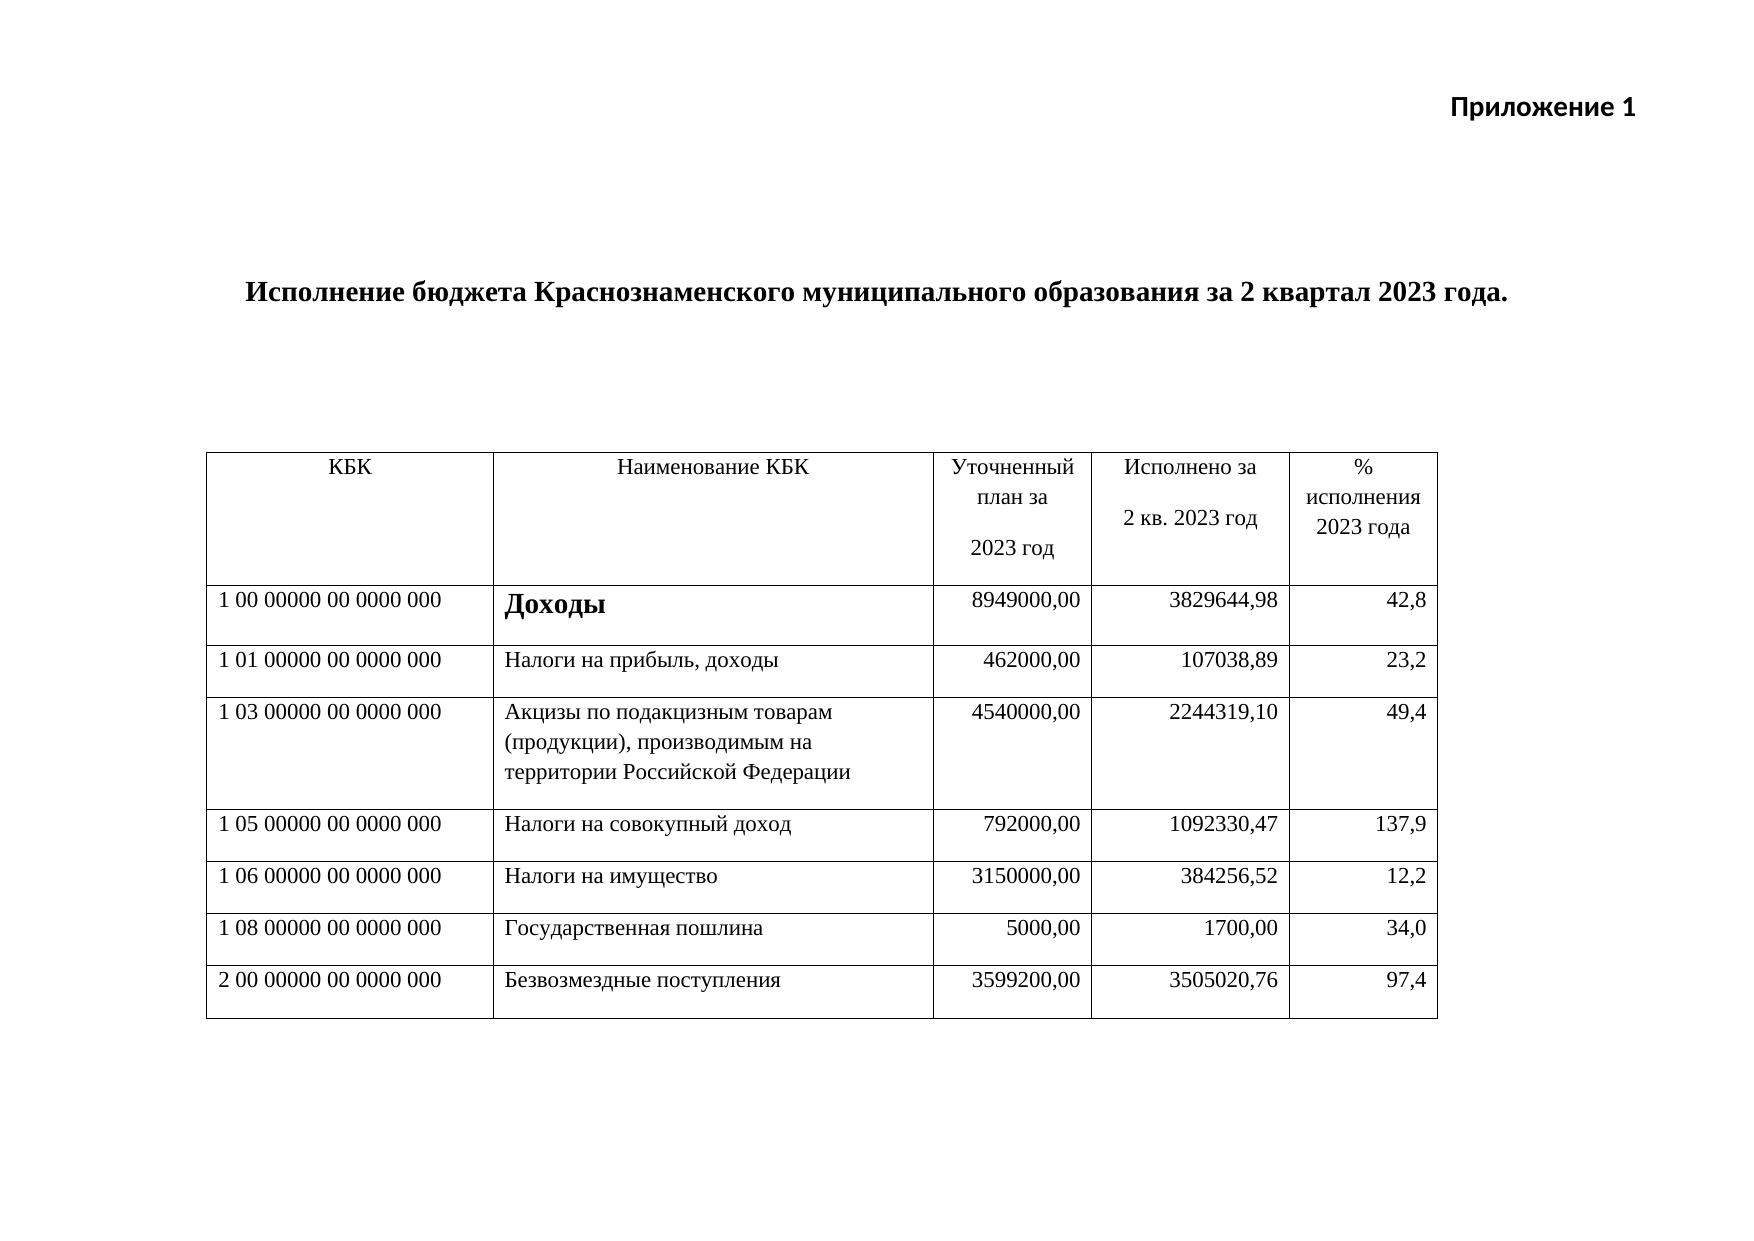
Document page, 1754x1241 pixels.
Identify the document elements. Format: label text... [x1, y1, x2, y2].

table_cell Акцизы по подакцизным товарам (продукции), производимым на территории Российской Федерации [494, 698, 933, 809]
text Приложение 1 [118, 88, 1636, 124]
table_cell 462000,00 [934, 646, 1091, 697]
table_cell 3829644,98 [1092, 586, 1289, 644]
table_cell Налоги на прибыль, доходы [494, 646, 933, 697]
table_cell 1092330,47 [1092, 810, 1289, 861]
table_cell 3599200,00 [934, 966, 1091, 1017]
table_cell 1 08 00000 00 0000 000 [207, 914, 493, 965]
table_cell 1 03 00000 00 0000 000 [207, 698, 493, 809]
table_cell Налоги на совокупный доход [494, 810, 933, 861]
table_cell 34,0 [1290, 914, 1437, 965]
table_cell 1700,00 [1092, 914, 1289, 965]
table_cell 107038,89 [1092, 646, 1289, 697]
table_cell 1 05 00000 00 0000 000 [207, 810, 493, 861]
table_cell 42,8 [1290, 586, 1437, 644]
table_cell 12,2 [1290, 862, 1437, 913]
table_cell 2 00 00000 00 0000 000 [207, 966, 493, 1017]
table_header Исполнено за 2 кв. 2023 год [1092, 453, 1289, 585]
table_cell 3505020,76 [1092, 966, 1289, 1017]
text Исполнение бюджета Краснознаменского муниципального образования за 2 квартал 2023 года. [118, 274, 1636, 307]
table_cell 97,4 [1290, 966, 1437, 1017]
table_cell 1 00 00000 00 0000 000 [207, 586, 493, 644]
table_cell 1 06 00000 00 0000 000 [207, 862, 493, 913]
table_cell Доходы [494, 586, 933, 644]
table_cell Налоги на имущество [494, 862, 933, 913]
table_cell 23,2 [1290, 646, 1437, 697]
table_cell 3150000,00 [934, 862, 1091, 913]
table_cell 8949000,00 [934, 586, 1091, 644]
table_cell 5000,00 [934, 914, 1091, 965]
table_header % исполнения 2023 года [1290, 453, 1437, 585]
table_cell Государственная пошлина [494, 914, 933, 965]
table_cell 4540000,00 [934, 698, 1091, 809]
table_header Уточненный план за 2023 год [934, 453, 1091, 585]
table_cell Безвозмездные поступления [494, 966, 933, 1017]
table_cell 1 01 00000 00 0000 000 [207, 646, 493, 697]
table_cell 792000,00 [934, 810, 1091, 861]
table_cell 384256,52 [1092, 862, 1289, 913]
table_cell 49,4 [1290, 698, 1437, 809]
table_cell 137,9 [1290, 810, 1437, 861]
table_header Наименование КБК [494, 453, 933, 585]
table_cell 2244319,10 [1092, 698, 1289, 809]
table_header КБК [207, 453, 493, 585]
